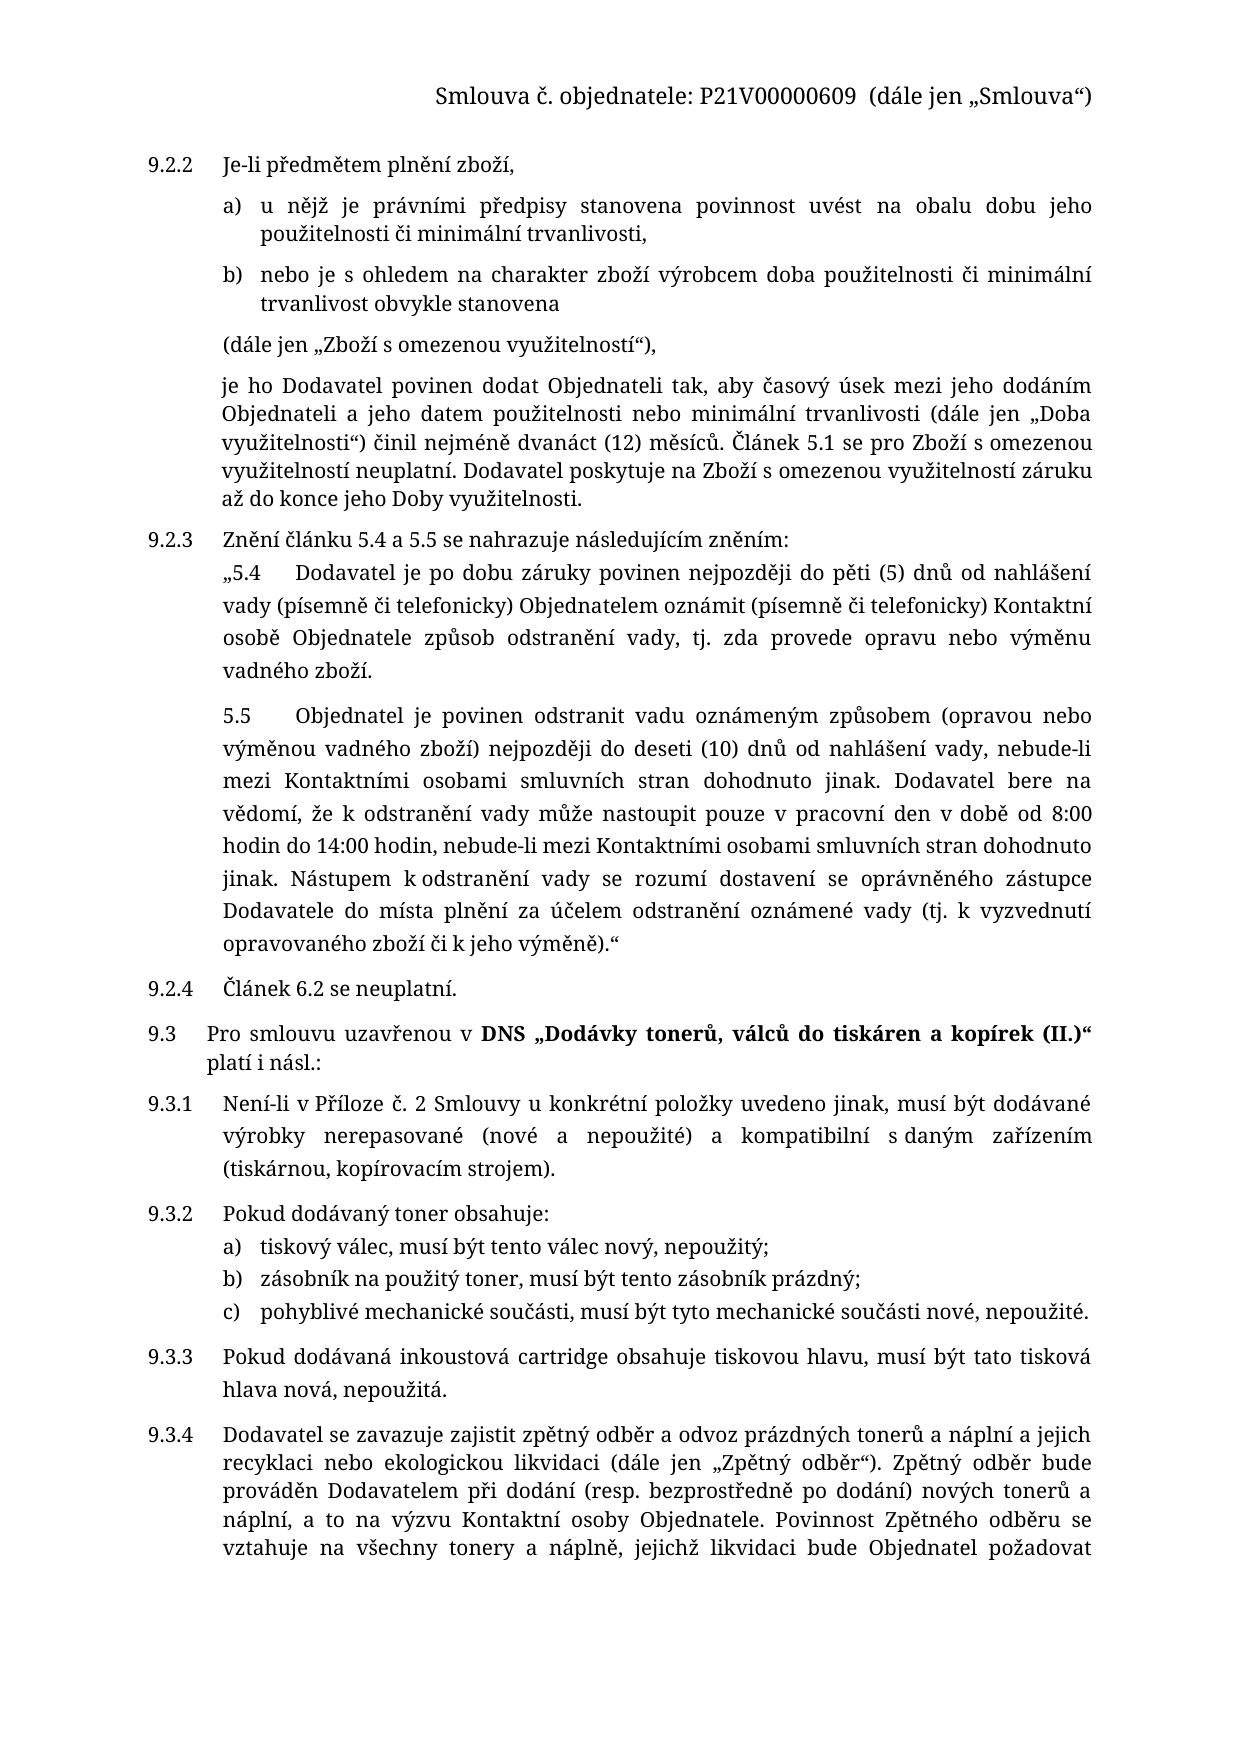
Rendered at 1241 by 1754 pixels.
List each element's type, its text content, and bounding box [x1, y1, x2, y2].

list Článek 6.2 se neuplatní. [148, 974, 1093, 1003]
list tiskový válec, musí být tento válec nový, nepoužitý; [223, 1232, 1093, 1260]
list „5.4 Dodavatel je po dobu záruky povinen nejpozději do pěti (5) dnů od nahlášení vady (písemně či telefonicky) Objednatelem oznámit (písemně či telefonicky) Kontaktní osobě Objednatele způsob odstranění vady, tj. zda provede opravu nebo výměnu vadného zboží. [223, 558, 1093, 684]
list Pokud dodávaný toner obsahuje: [148, 1199, 1093, 1228]
list nebo je s ohledem na charakter zboží výrobcem doba použitelnosti či minimální trvanlivost obvykle stanovena [223, 261, 1093, 317]
list Je-li předmětem plnění zboží, [148, 150, 1093, 179]
list 5.5 Objednatel je povinen odstranit vadu oznámeným způsobem (opravou nebo výměnou vadného zboží) nejpozději do deseti (10) dnů od nahlášení vady, nebude-li mezi Kontaktními osobami smluvních stran dohodnuto jinak. Dodavatel bere na vědomí, že k odstranění vady může nastoupit pouze v pracovní den v době od 8:00 hodin do 14:00 hodin, nebude-li mezi Kontaktními osobami smluvních stran dohodnuto jinak. Nástupem k odstranění vady se rozumí dostavení se oprávněného zástupce Dodavatele do místa plnění za účelem odstranění oznámené vady (tj. k vyzvednutí opravovaného zboží či k jeho výměně).“ [223, 701, 1093, 958]
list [148, 1420, 1093, 1562]
list Pokud dodávaná inkoustová cartridge obsahuje tiskovou hlavu, musí být tato tisková hlava nová, nepoužitá. [148, 1342, 1093, 1403]
list zásobník na použitý toner, musí být tento zásobník prázdný; [223, 1264, 1093, 1293]
list pohyblivé mechanické součásti, musí být tyto mechanické součásti nové, nepoužité. [223, 1297, 1093, 1325]
list Pro smlouvu uzavřenou v DNS „Dodávky tonerů, válců do tiskáren a kopírek (II.)“ platí i násl.: [148, 1019, 1093, 1076]
text je ho Dodavatel povinen dodat Objednateli tak, aby časový úsek mezi jeho dodáním Objednateli a jeho datem použitelnosti nebo minimální trvanlivosti (dále jen „Doba využitelnosti“) činil nejméně dvanáct (12) měsíců. Článek 5.1 se pro Zboží s omezenou využitelností neuplatní. Dodavatel poskytuje na Zboží s omezenou využitelností záruku až do konce jeho Doby využitelnosti. [221, 371, 1093, 513]
list u nějž je právními předpisy stanovena povinnost uvést na obalu dobu jeho použitelnosti či minimální trvanlivosti, [223, 191, 1093, 248]
list Znění článku 5.4 a 5.5 se nahrazuje následujícím zněním: [148, 526, 1093, 554]
text (dále jen „Zboží s omezenou využitelností“), [223, 330, 1093, 358]
list Není-li v Příloze č. 2 Smlouvy u konkrétní položky uvedeno jinak, musí být dodávané výrobky nerepasované (nové a nepoužité) a kompatibilní s daným zařízením (tiskárnou, kopírovacím strojem). [148, 1089, 1093, 1182]
